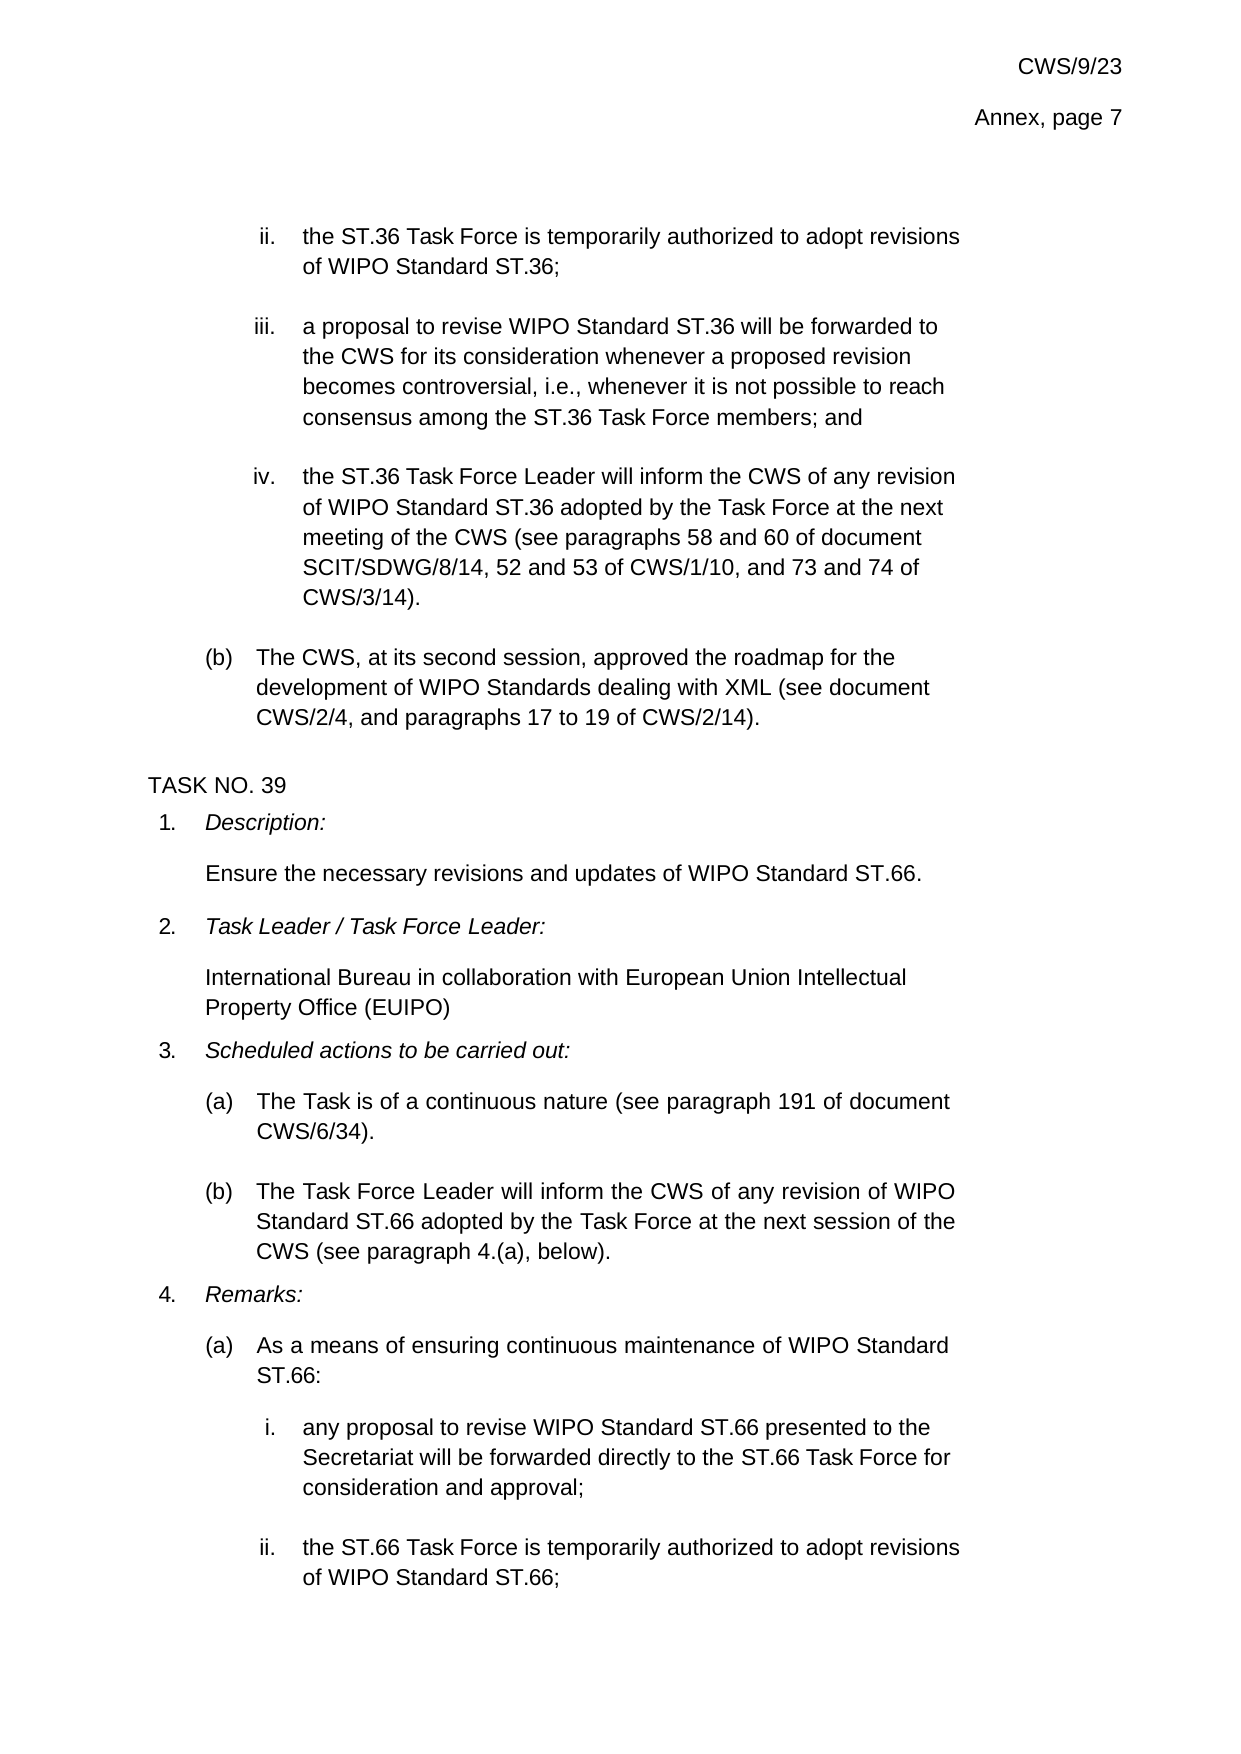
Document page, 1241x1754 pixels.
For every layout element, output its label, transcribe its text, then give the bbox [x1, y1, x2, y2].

list The Task is of a continuous nature (see paragraph 191 of document CWS/6/34). [205, 1088, 949, 1144]
subtitle TASK NO. 39 [148, 772, 1122, 798]
list a proposal to revise WIPO Standard ST.36 will be forwarded to the CWS for its consideration whenever a proposed revision becomes controversial, i.e., whenever it is not possible to reach consensus among the ST.36 Task Force members; and [254, 313, 949, 430]
list Scheduled actions to be carried out: [158, 1037, 1122, 1063]
list Description: [158, 808, 1122, 835]
list Remarks: [158, 1281, 1122, 1307]
text Ensure the necessary revisions and updates of WIPO Standard ST.66. [205, 859, 1122, 886]
list the ST.66 Task Force is temporarily authorized to adopt revisions of WIPO Standard ST.66; [259, 1534, 963, 1590]
list Task Leader / Task Force Leader: [158, 913, 1122, 939]
list the ST.36 Task Force is temporarily authorized to adopt revisions of WIPO Standard ST.36; [259, 223, 963, 279]
text International Bureau in collaboration with European Union Intellectual Property Office (EUIPO) [205, 964, 917, 1020]
list The CWS, at its second session, approved the roadmap for the development of WIPO Standards dealing with XML (see document CWS/2/4, and paragraphs 17 to 19 of CWS/2/14). [205, 644, 933, 731]
list any proposal to revise WIPO Standard ST.66 presented to the Secretariat will be forwarded directly to the ST.66 Task Force for consideration and approval; [264, 1414, 954, 1500]
list As a means of ensuring continuous maintenance of WIPO Standard ST.66: [205, 1332, 949, 1389]
list the ST.36 Task Force Leader will inform the CWS of any revision of WIPO Standard ST.36 adopted by the Task Force at the next meeting of the CWS (see paragraphs 58 and 60 of document SCIT/SDWG/8/14, 52 and 53 of CWS/1/10, and 73 and 74 of CWS/3/14). [253, 463, 959, 610]
list The Task Force Leader will inform the CWS of any revision of WIPO Standard ST.66 adopted by the Task Force at the next session of the CWS (see paragraph 4.(a), below). [205, 1178, 956, 1264]
